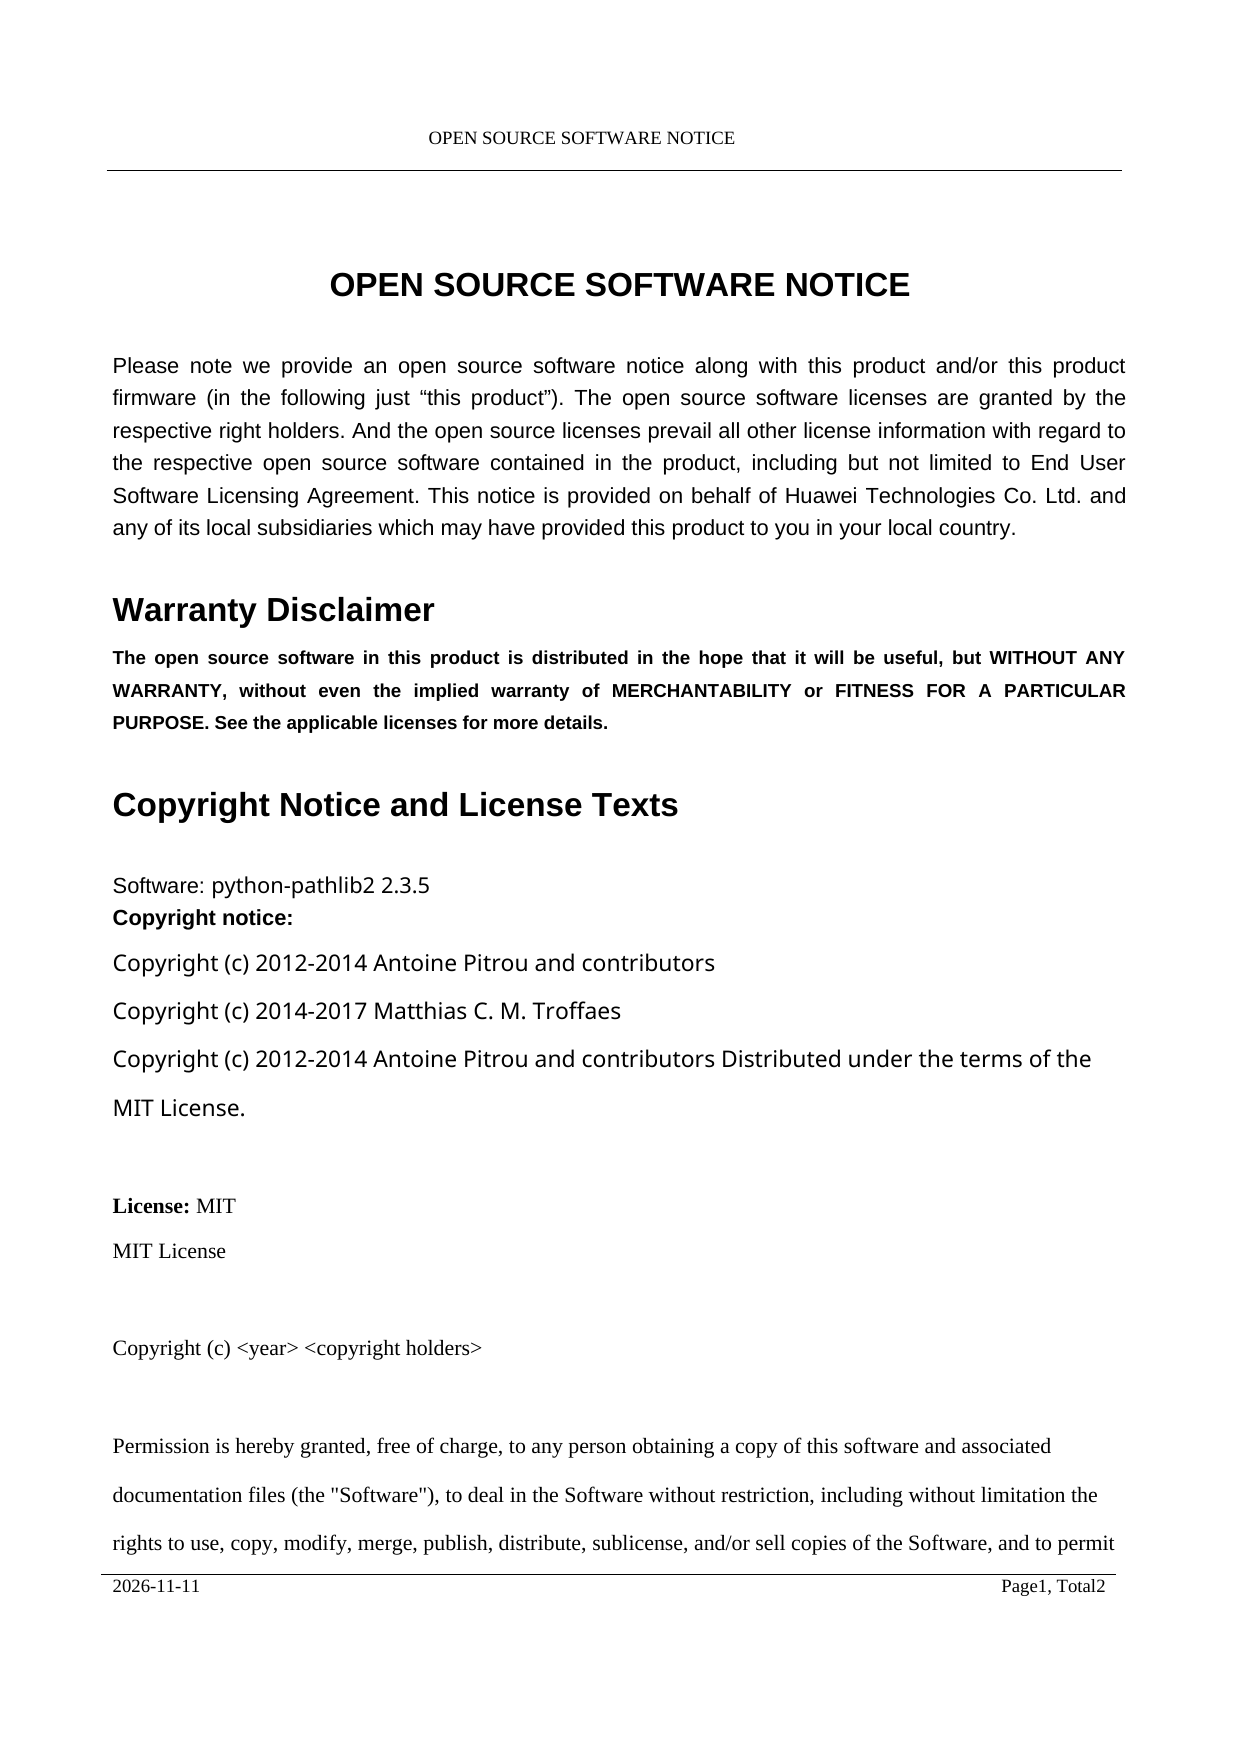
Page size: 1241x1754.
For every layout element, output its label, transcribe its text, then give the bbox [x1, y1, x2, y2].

text Copyright (c) 2012-2014 Antoine Pitrou and contributors Distributed under the terms of the MIT License. [112, 1043, 1128, 1173]
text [112, 1234, 1128, 1559]
text OPEN SOURCE SOFTWARE NOTICE [112, 251, 1128, 316]
text License: MIT [112, 1189, 1128, 1222]
text Warranty Disclaimer [112, 576, 1128, 641]
text Software: python-pathlib2 2.3.5 [112, 869, 1128, 901]
text Copyright Notice and License Texts [112, 771, 1128, 836]
text Copyright notice: [112, 901, 1128, 934]
text Copyright (c) 2012-2014 Antoine Pitrou and contributors [112, 947, 1128, 979]
text The open source software in this product is distributed in the hope that it will be useful, but WITHOUT ANY WARRANTY, without even the implied warranty of MERCHANTABILITY or FITNESS FOR A PARTICULAR PURPOSE. See the applicable licenses for more details. [112, 641, 1128, 739]
text Copyright (c) 2014-2017 Matthias C. M. Troffaes [112, 995, 1128, 1027]
text Please note we provide an open source software notice along with this product and/or this product firmware (in the following just “this product”). The open source software licenses are granted by the respective right holders. And the open source licenses prevail all other license information with regard to the respective open source software contained in the product, including but not limited to End User Software Licensing Agreement. This notice is provided on behalf of Huawei Technologies Co. Ltd. and any of its local subsidiaries which may have provided this product to you in your local country. [112, 349, 1128, 544]
